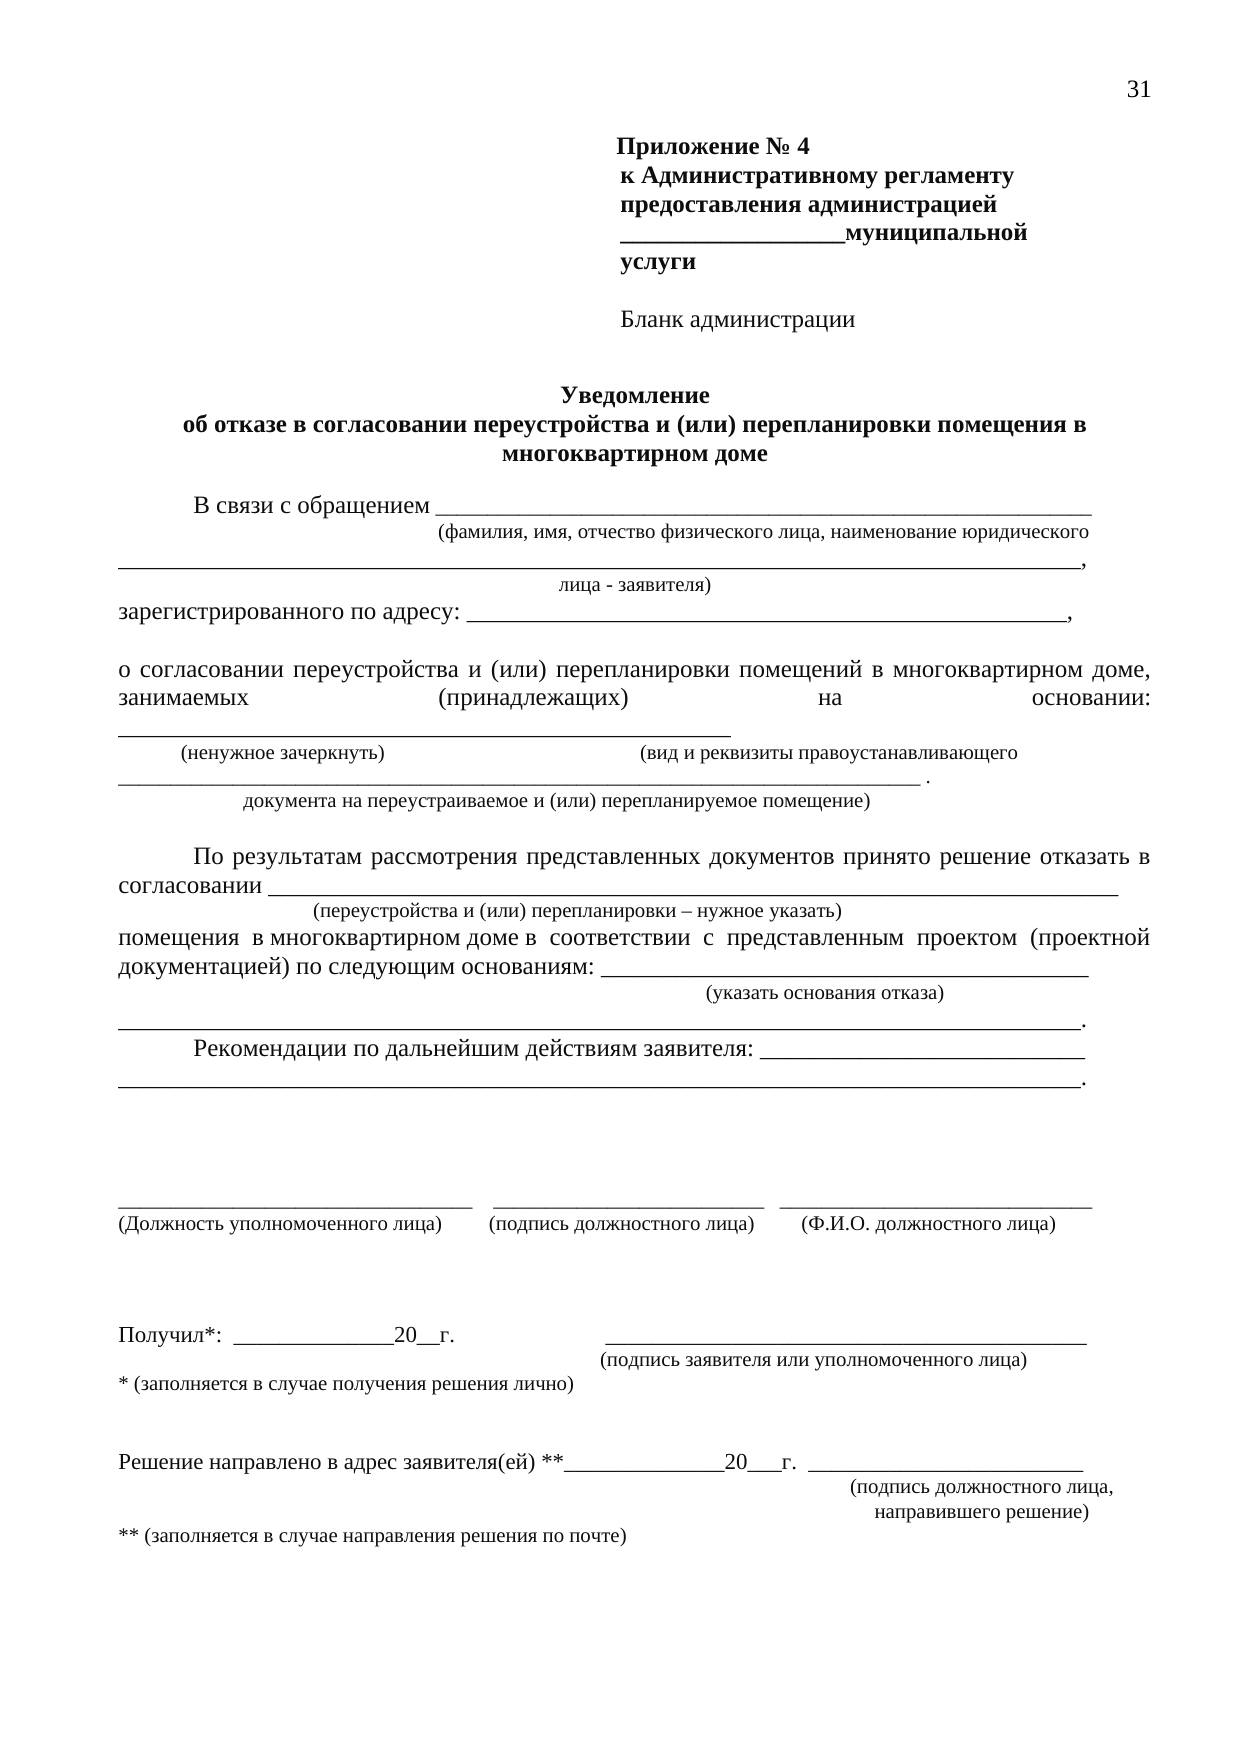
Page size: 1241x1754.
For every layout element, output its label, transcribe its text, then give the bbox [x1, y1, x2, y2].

text Решение направлено в адрес заявителя(ей) **______________20___г. ________________________ [118, 1448, 1152, 1474]
text об отказе в согласовании переустройства и (или) перепланировки помещения в многоквартирном доме [118, 409, 1152, 467]
text * (заполняется в случае получения решения лично) [118, 1371, 1152, 1395]
text _____________________________________________________________________________, [118, 543, 1152, 572]
text (подпись должностного лица, [118, 1474, 1152, 1498]
text Рекомендации по дальнейшим действиям заявителя: __________________________ [118, 1033, 1152, 1062]
text Приложение № 4 [118, 131, 1190, 160]
text (фамилия, имя, отчество физического лица, наименование юридического [118, 519, 1152, 543]
text Уведомление [118, 380, 1152, 409]
text По результатам рассмотрения представленных документов принято решение отказать в согласовании ____________________________________________________________________ [118, 841, 1152, 898]
text (Должность уполномоченного лица) (подпись должностного лица) (Ф.И.О. должностного лица) [118, 1211, 1152, 1235]
text __________________муниципальной [118, 217, 1190, 246]
text _____________________________________________________________________________ . [118, 764, 1152, 788]
text (ненужное зачеркнуть) (вид и реквизиты правоустанавливающего [118, 740, 1152, 764]
text о согласовании переустройства и (или) перепланировки помещений в многоквартирном доме, занимаемых (принадлежащих) на основании: _________________________________________________ [118, 654, 1152, 740]
text (переустройства и (или) перепланировки – нужное указать) [118, 898, 1152, 922]
text ** (заполняется в случае направления решения по почте) [118, 1523, 1152, 1547]
text Бланк администрации [118, 304, 1190, 332]
text _____________________________________________________________________________. [118, 1062, 1152, 1090]
text В связи с обращением _______________________________________________________________ [118, 491, 1152, 519]
text лица - заявителя) [118, 572, 1152, 596]
text Получил*: ______________20__г. __________________________________________ (подпись заявителя или уполномоченного лица) [118, 1321, 1152, 1371]
text __________________________________ __________________________ ______________________________ [118, 1187, 1152, 1211]
text направившего решение) [118, 1498, 1152, 1523]
text (указать основания отказа) [118, 980, 1152, 1004]
text помещения в многоквартирном доме в соответствии с представленным проектом (проектной документацией) по следующим основаниям: _______________________________________ [118, 922, 1152, 980]
text _____________________________________________________________________________. [118, 1004, 1152, 1033]
text предоставления администрацией [118, 189, 1190, 217]
text документа на переустраиваемое и (или) перепланируемое помещение) [118, 788, 1152, 812]
text к Административному регламенту [118, 160, 1190, 189]
text услуги [118, 246, 1190, 275]
text зарегистрированного по адресу: ________________________________________________, [118, 596, 1152, 625]
